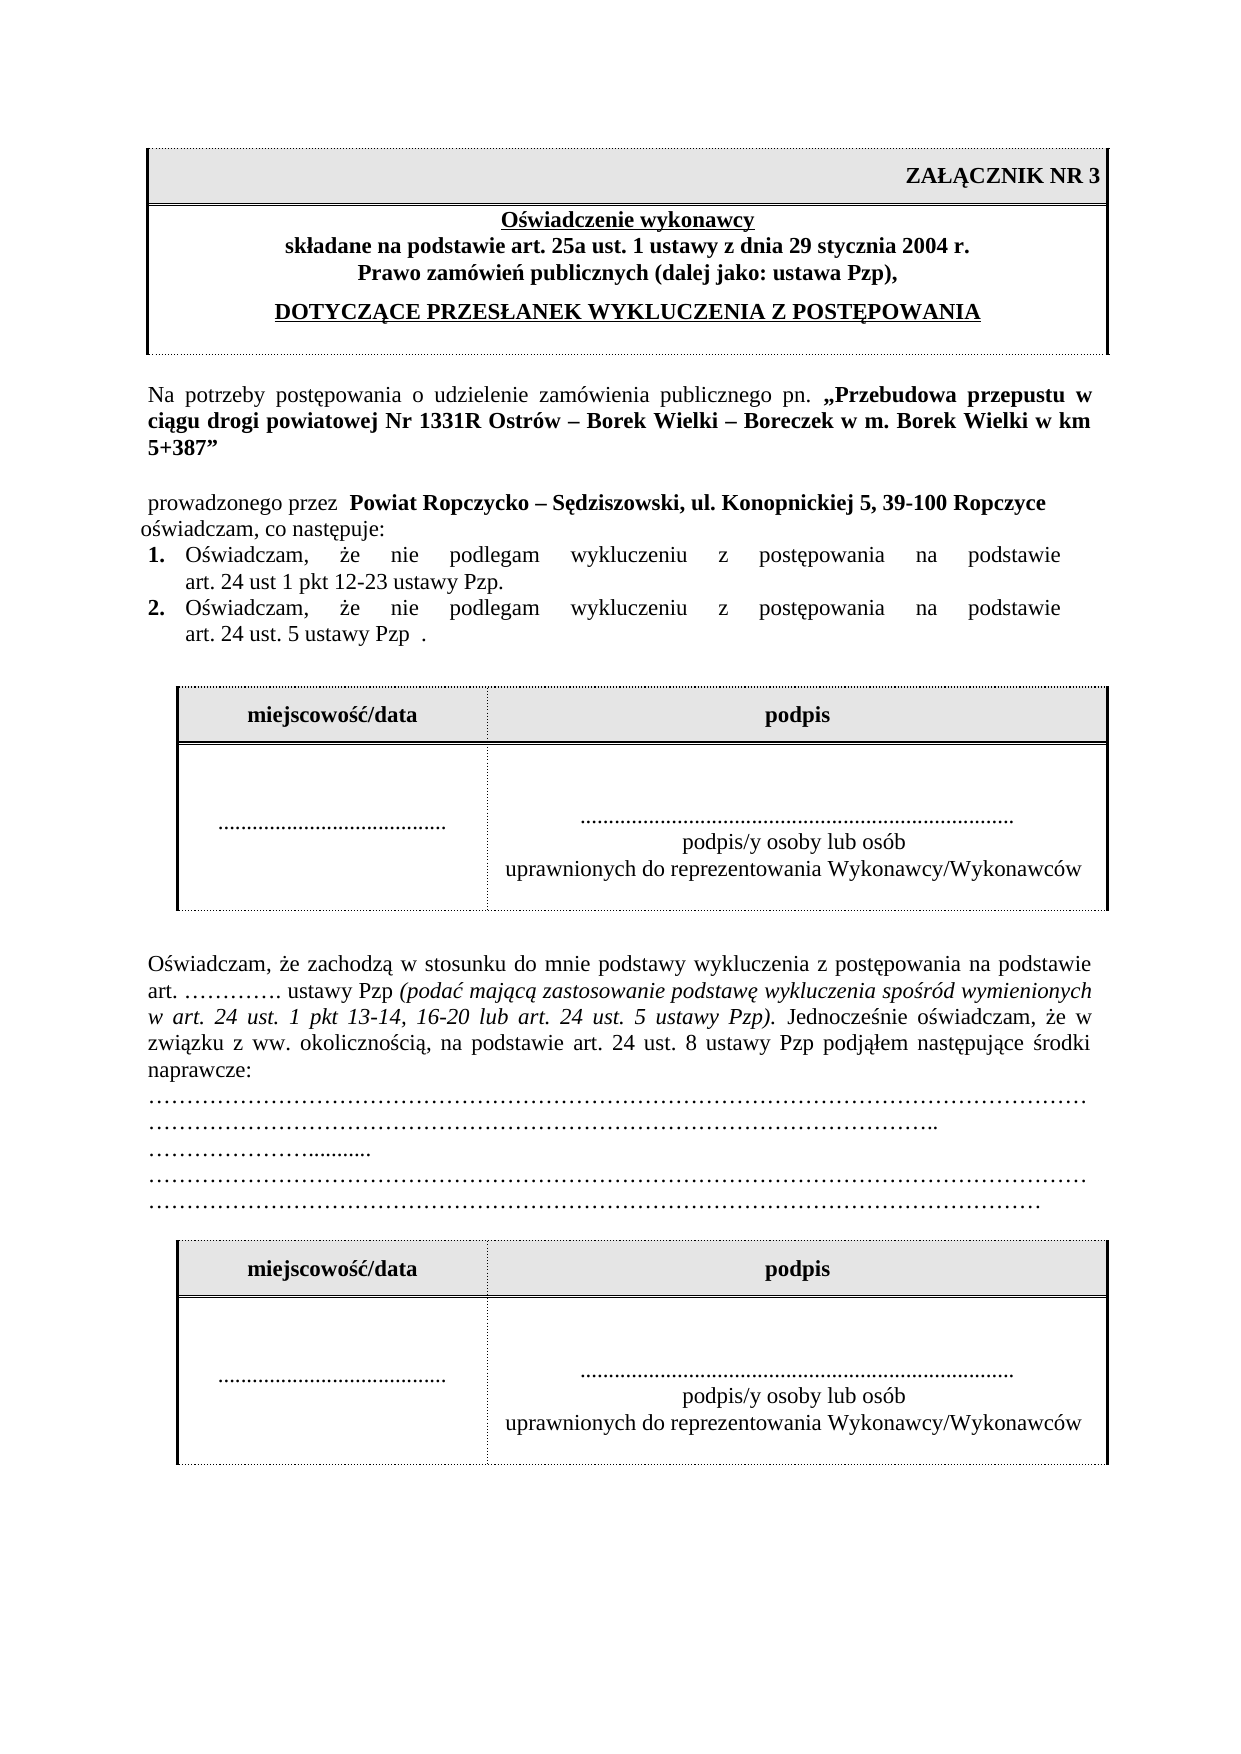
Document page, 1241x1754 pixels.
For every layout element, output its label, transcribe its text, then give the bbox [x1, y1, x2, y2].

table_header podpis [487, 1240, 1106, 1295]
table_header podpis [487, 686, 1106, 741]
text …………………………………………………………………………………………..…………………...........…………………………………………………………………………………………………………………………………………………………………………………………………………………… [148, 1108, 1093, 1214]
table_header miejscowość/data [179, 1240, 487, 1295]
text Na potrzeby postępowania o udzielenie zamówienia publicznego pn. „Przebudowa przepustu w ciągu drogi powiatowej Nr 1331R Ostrów – Borek Wielki – Boreczek w m. Borek Wielki w km 5+387” [148, 381, 1093, 460]
table_cell ........................................ [179, 1298, 487, 1464]
list Oświadczam, że nie podlegam wykluczeniu z postępowania na podstawie art. 24 ust 1 pkt 12-23 ustawy Pzp. [148, 541, 1093, 594]
text Oświadczam, że zachodzą w stosunku do mnie podstawy wykluczenia z postępowania na podstawie art. …………. ustawy Pzp (podać mającą zastosowanie podstawę wykluczenia spośród wymienionych w art. 24 ust. 1 pkt 13-14, 16-20 lub art. 24 ust. 5 ustawy Pzp). Jednocześnie oświadczam, że w związku z ww. okolicznością, na podstawie art. 24 ust. 8 ustawy Pzp podjąłem następujące środki naprawcze: …………………………………………………………………………………………………………… [148, 950, 1093, 1108]
list Oświadczam, że nie podlegam wykluczeniu z postępowania na podstawie art. 24 ust. 5 ustawy Pzp . [148, 594, 1093, 647]
text prowadzonego przez Powiat Ropczycko – Sędziszowski, ul. Konopnickiej 5, 39-100 Ropczyce [148, 489, 1093, 515]
table_cell ........................................ [179, 745, 487, 910]
text oświadczam, co następuje: [140, 515, 1093, 541]
table_header ZAŁĄCZNIK NR 3 [149, 148, 1106, 203]
table_cell Oświadczenie wykonawcy składane na podstawie art. 25a ust. 1 ustawy z dnia 29 stycznia 2004 r. Prawo zamówień publicznych (dalej jako: ustawa Pzp), DOTYCZĄCE PRZESŁANEK WYKLUCZENIA Z POSTĘPOWANIA [149, 206, 1106, 353]
table_header miejscowość/data [179, 686, 487, 741]
